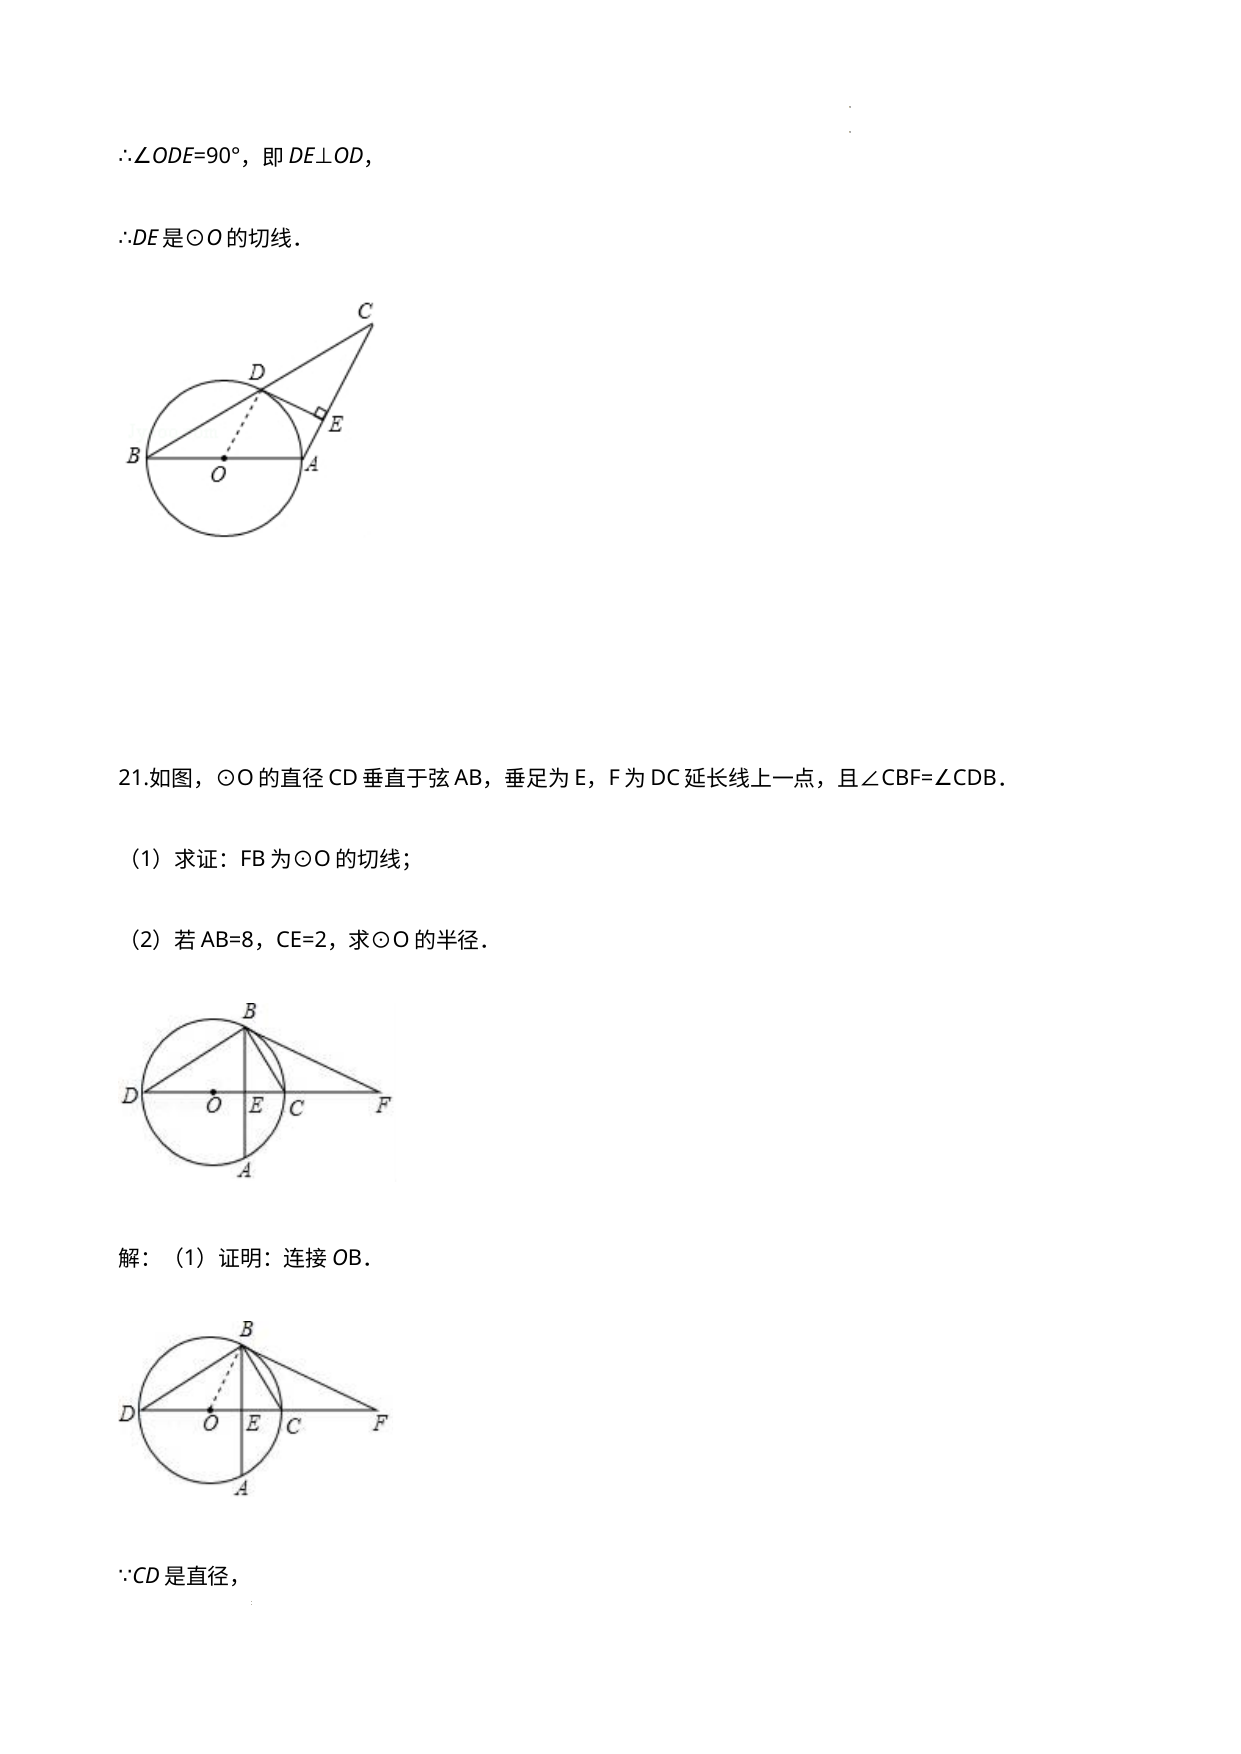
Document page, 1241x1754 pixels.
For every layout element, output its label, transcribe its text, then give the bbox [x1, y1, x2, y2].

text 解：（1）证明：连接OB． [118, 1241, 1122, 1273]
picture [118, 301, 403, 545]
picture [118, 1321, 394, 1500]
text ∵CD是直径， [118, 1558, 1122, 1591]
text （2）若AB=8，CE=2，求⊙O的半径． [118, 923, 1122, 955]
text ∴∠ODE=90°，即DE⊥OD， [118, 139, 1122, 172]
text 21.如图，⊙O的直径CD垂直于弦AB，垂足为E，F为DC延长线上一点，且∠CBF=∠CDB． [118, 761, 1122, 793]
text （1）求证：FB为⊙O的切线； [118, 842, 1122, 874]
text ∴DE是⊙O的切线． [118, 220, 1122, 253]
picture [118, 1003, 397, 1182]
